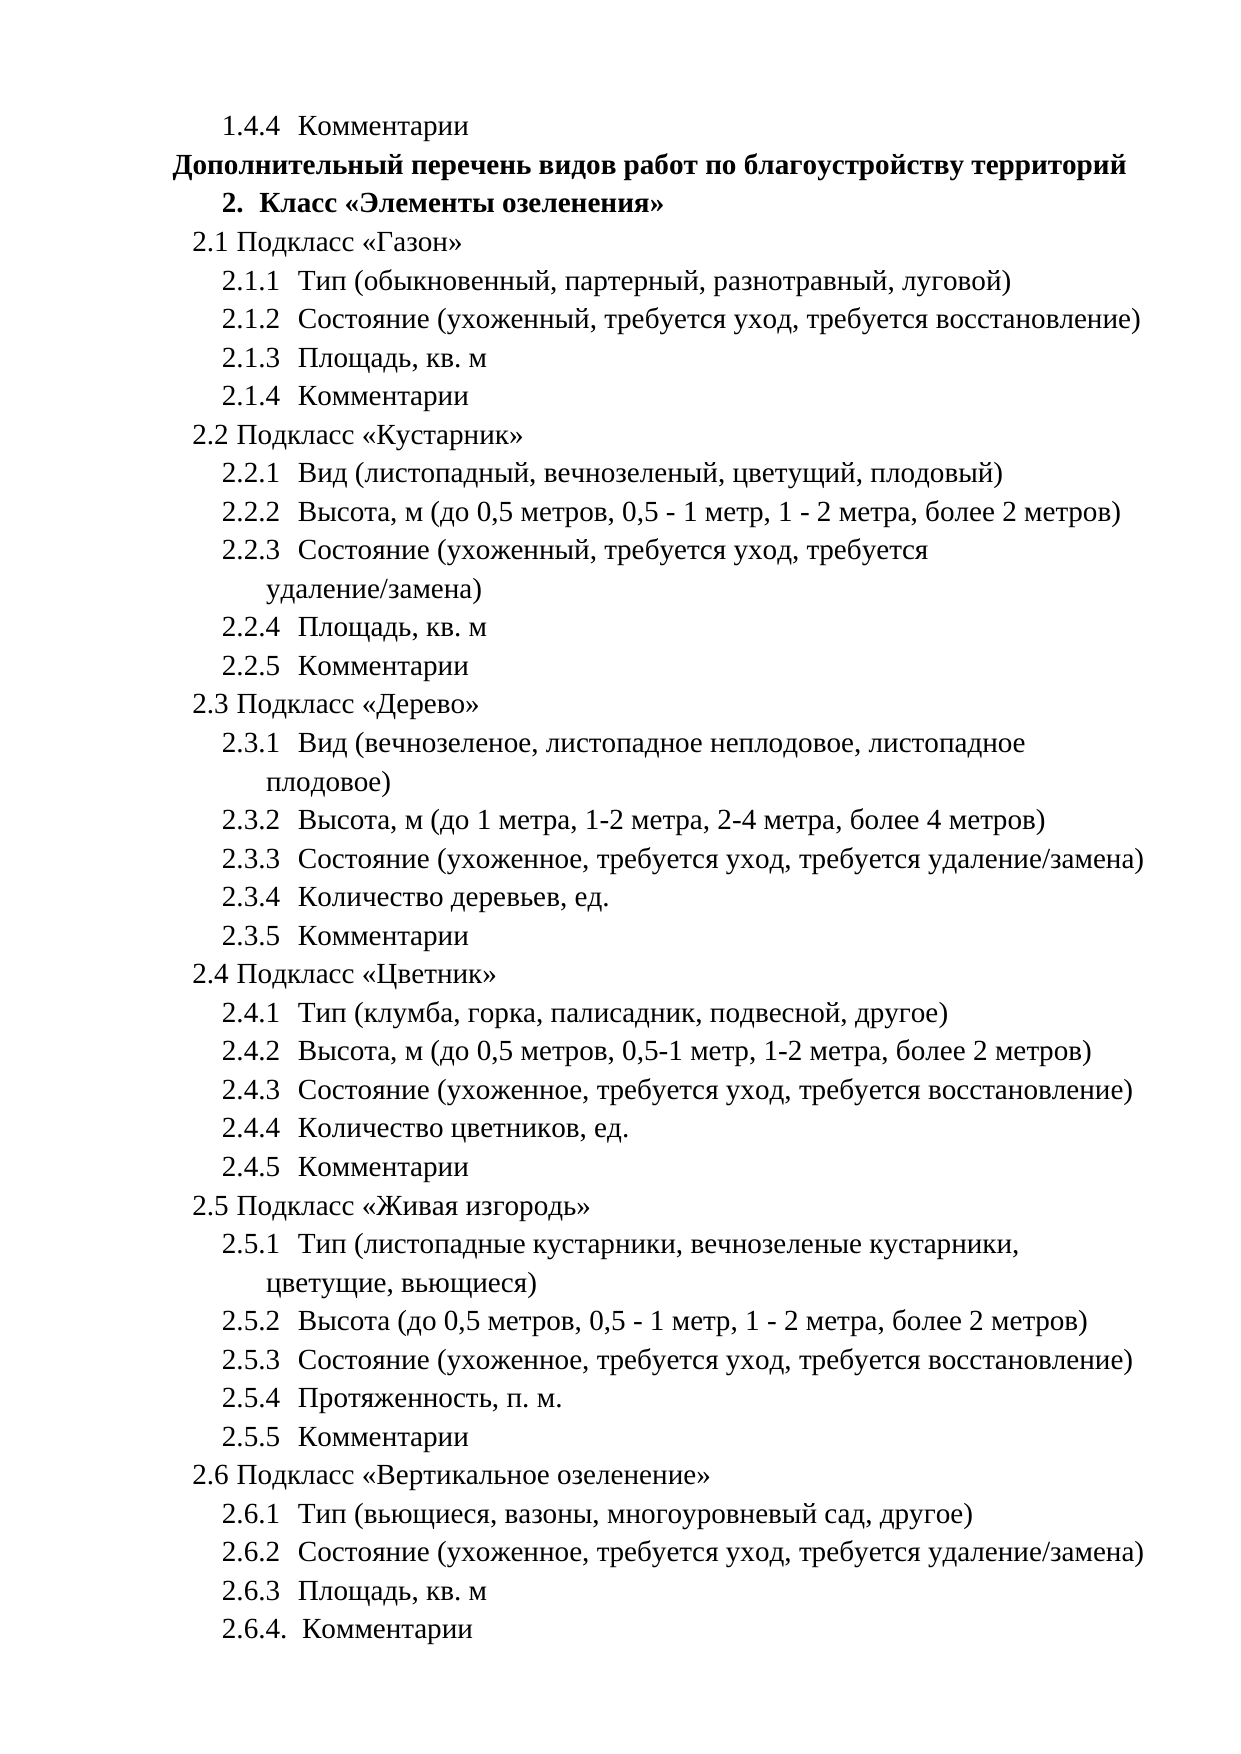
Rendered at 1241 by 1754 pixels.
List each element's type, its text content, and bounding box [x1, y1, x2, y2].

list Комментарии [222, 1419, 1152, 1452]
list Площадь, кв. м [222, 1573, 1152, 1607]
list Подкласс «Вертикальное озеленение» [192, 1457, 1152, 1491]
list Высота, м (до 1 метра, 1-2 метра, 2-4 метра, более 4 метров) [222, 802, 1152, 836]
list Комментарии [222, 378, 1152, 412]
list Подкласс «Газон» [192, 224, 1152, 258]
text 2.6.4. Комментарии [222, 1612, 1152, 1645]
list Площадь, кв. м [222, 340, 1152, 373]
list Состояние (ухоженное, требуется уход, требуется удаление/замена) [222, 841, 1152, 874]
list Тип (клумба, горка, палисадник, подвесной, другое) [222, 995, 1152, 1028]
list Комментарии [222, 918, 1152, 951]
list Класс «Элементы озеленения» [222, 186, 1152, 219]
list Состояние (ухоженное, требуется уход, требуется восстановление) [222, 1342, 1152, 1375]
list Количество цветников, ед. [222, 1111, 1152, 1144]
list Количество деревьев, ед. [222, 879, 1152, 913]
list Комментарии [222, 648, 1152, 682]
list Тип (обыкновенный, партерный, разнотравный, луговой) [222, 263, 1152, 296]
list Высота, м (до 0,5 метров, 0,5 - 1 метр, 1 - 2 метра, более 2 метров) [222, 494, 1152, 527]
list Тип (вьющиеся, вазоны, многоуровневый сад, другое) [222, 1496, 1152, 1529]
list Комментарии [222, 1149, 1152, 1183]
list Высота (до 0,5 метров, 0,5 - 1 метр, 1 - 2 метра, более 2 метров) [222, 1303, 1152, 1337]
list Тип (листопадные кустарники, вечнозеленые кустарники, цветущие, вьющиеся) [222, 1226, 1152, 1298]
list Подкласс «Дерево» [192, 687, 1152, 720]
list Высота, м (до 0,5 метров, 0,5-1 метр, 1-2 метра, более 2 метров) [222, 1033, 1152, 1067]
list Состояние (ухоженный, требуется уход, требуется удаление/замена) [222, 532, 1152, 604]
text Дополнительный перечень видов работ по благоустройству территорий [148, 147, 1152, 181]
list Площадь, кв. м [222, 609, 1152, 643]
list Подкласс «Цветник» [192, 956, 1152, 990]
list Подкласс «Живая изгородь» [192, 1188, 1152, 1221]
list Вид (вечнозеленое, листопадное неплодовое, листопадное плодовое) [222, 725, 1152, 797]
list Состояние (ухоженное, требуется уход, требуется восстановление) [222, 1072, 1152, 1106]
list Комментарии [222, 108, 1152, 142]
list Состояние (ухоженный, требуется уход, требуется восстановление) [222, 301, 1152, 335]
list Вид (листопадный, вечнозеленый, цветущий, плодовый) [222, 455, 1152, 489]
list Состояние (ухоженное, требуется уход, требуется удаление/замена) [222, 1534, 1152, 1568]
list Протяженность, п. м. [222, 1380, 1152, 1414]
list Подкласс «Кустарник» [192, 417, 1152, 450]
